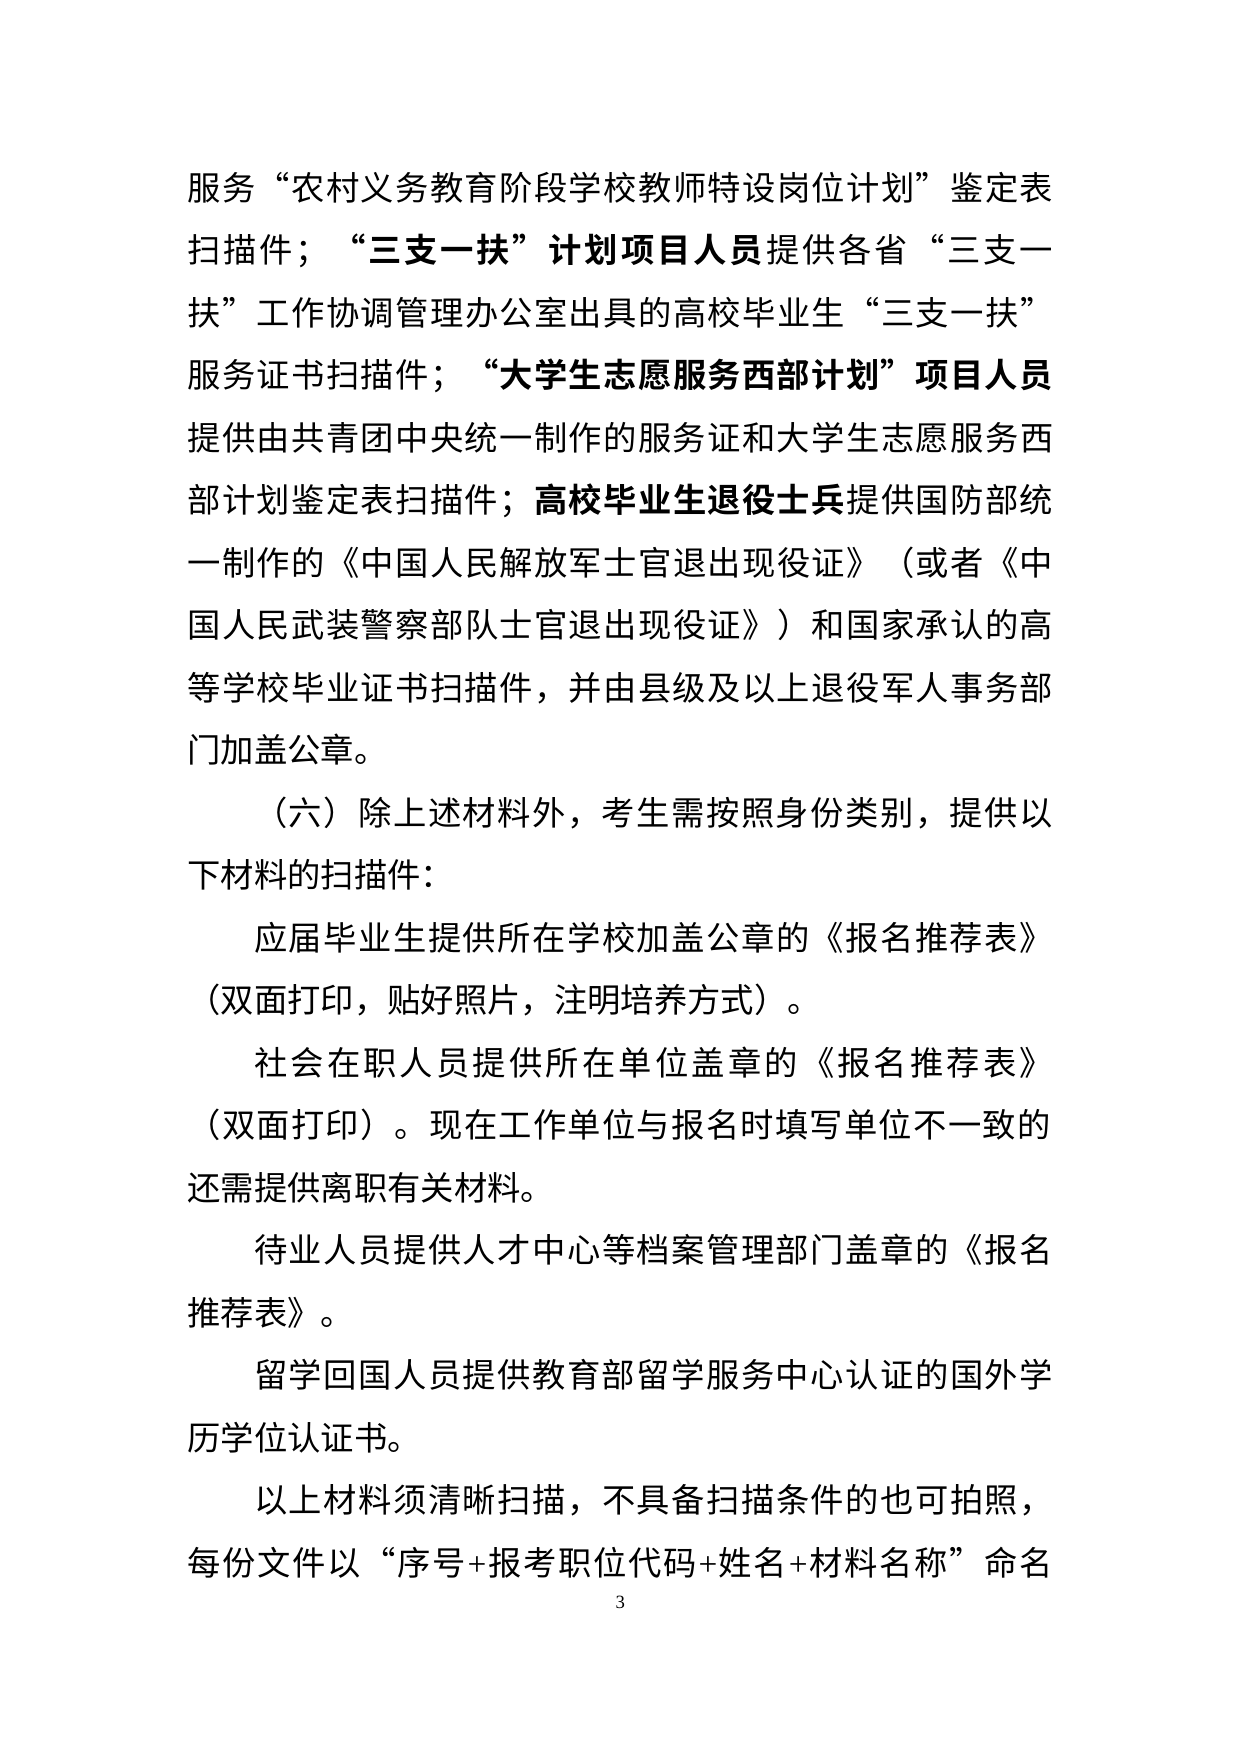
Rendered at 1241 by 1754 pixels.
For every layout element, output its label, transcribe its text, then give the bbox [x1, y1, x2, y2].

text （六）除上述材料外，考生需按照身份类别，提供以下材料的扫描件： [187, 775, 1053, 900]
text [187, 1462, 1053, 1587]
text 留学回国人员提供教育部留学服务中心认证的国外学历学位认证书。 [187, 1337, 1053, 1462]
text 应届毕业生提供所在学校加盖公章的《报名推荐表》（双面打印，贴好照片，注明培养方式）。 [187, 900, 1053, 1025]
text 待业人员提供人才中心等档案管理部门盖章的《报名推荐表》。 [187, 1212, 1053, 1337]
text 社会在职人员提供所在单位盖章的《报名推荐表》（双面打印）。现在工作单位与报名时填写单位不一致的，还需提供离职有关材料。 [187, 1025, 1053, 1212]
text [187, 150, 1053, 775]
